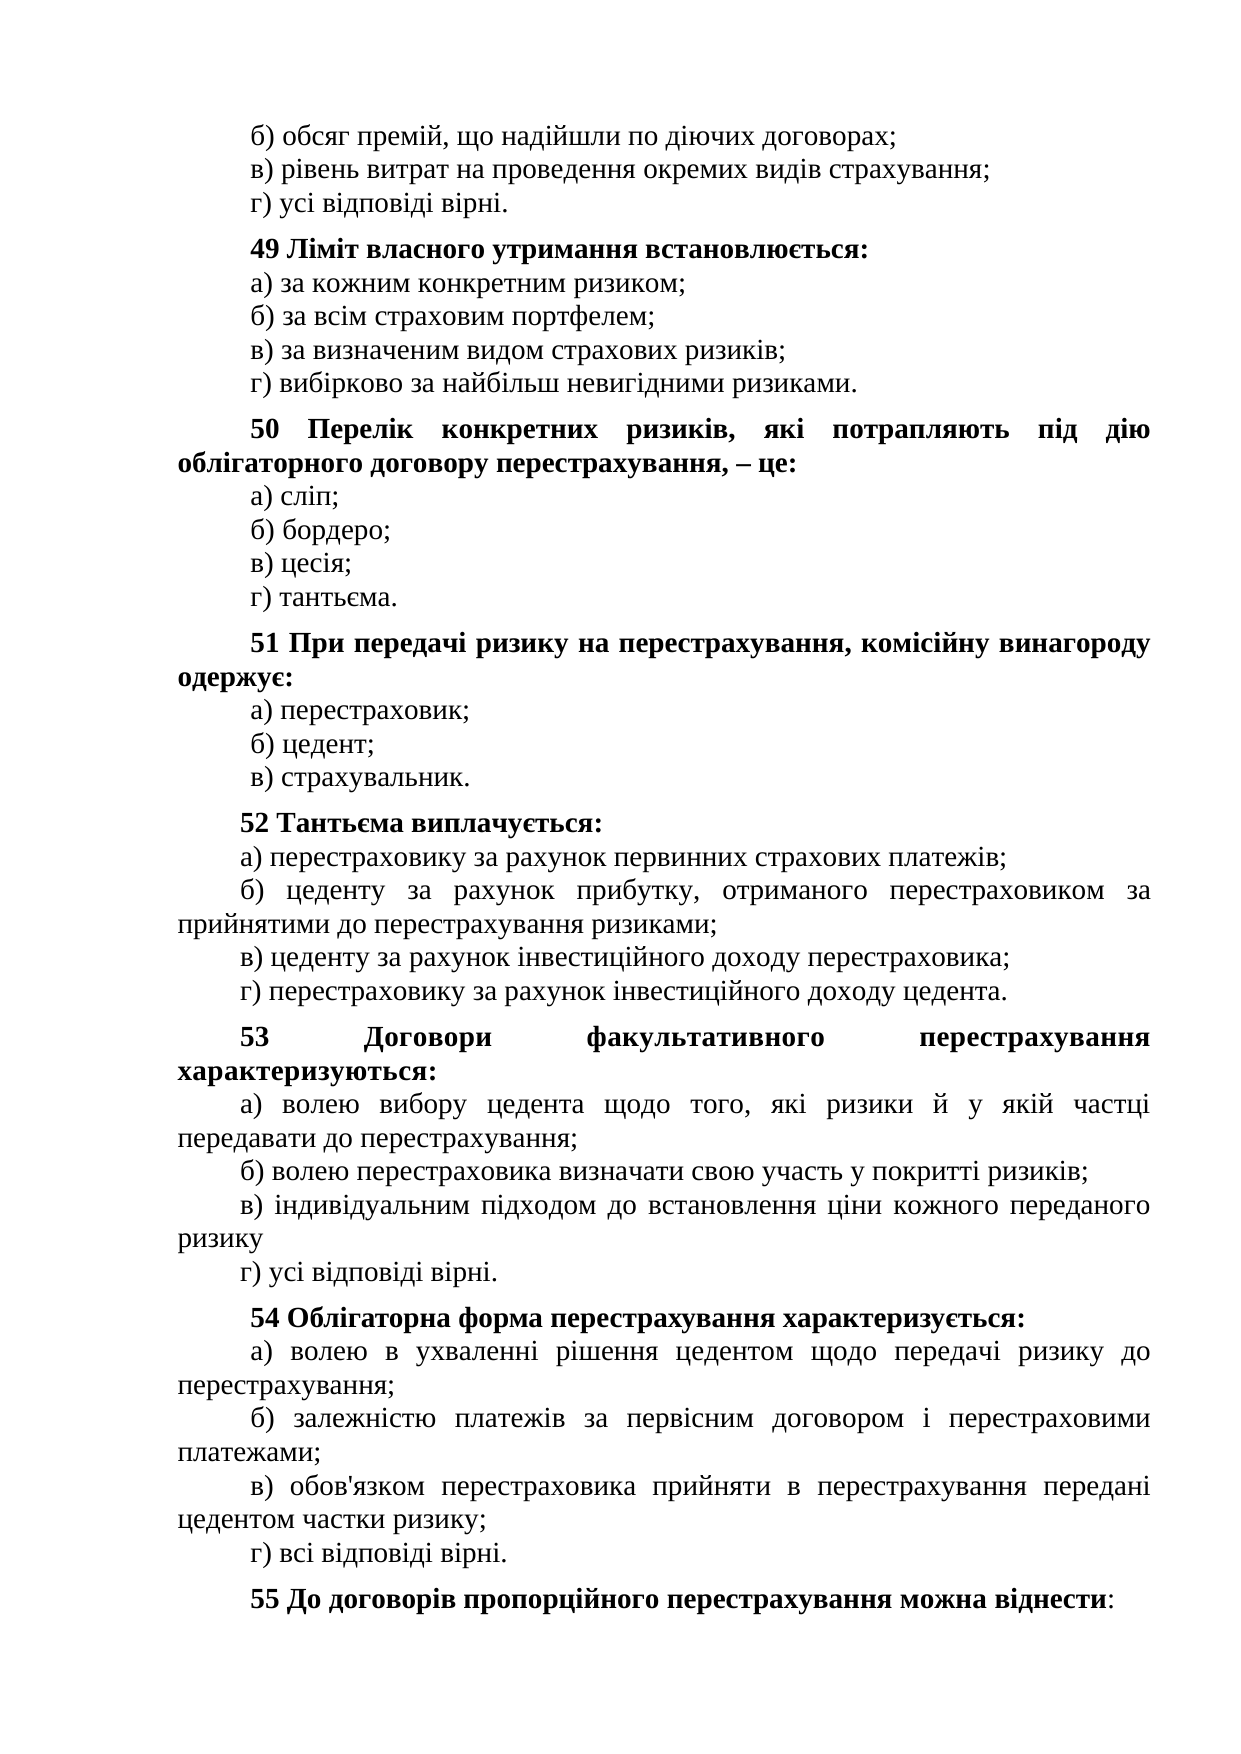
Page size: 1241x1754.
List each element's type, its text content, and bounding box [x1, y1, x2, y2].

text б) волею перестраховика визначати свою участь у покритті ризиків; [177, 1153, 1152, 1187]
text в) цеденту за рахунок інвестиційного доходу перестраховика; [177, 939, 1152, 973]
text 55 До договорів пропорційного перестрахування можна віднести: [177, 1581, 1152, 1614]
text г) усі відповіді вірні. [177, 1254, 1152, 1287]
text в) обов'язком перестраховика прийняти в перестрахування передані цедентом частки ризику; [177, 1468, 1152, 1535]
text б) бордеро; [177, 512, 1152, 546]
text в) рівень витрат на проведення окремих видів страхування; [177, 152, 1152, 185]
text б) цедент; [177, 726, 1152, 759]
text а) перестраховику за рахунок первинних страхових платежів; [177, 839, 1152, 872]
text 54 Облігаторна форма перестрахування характеризується: [177, 1300, 1152, 1333]
text в) цесія; [177, 546, 1152, 579]
text г) усі відповіді вірні. [177, 185, 1152, 219]
text а) волею вибору цедента щодо того, які ризики й у якій частці передавати до перестрахування; [177, 1086, 1152, 1153]
text в) страхувальник. [177, 759, 1152, 793]
text 50 Перелік конкретних ризиків, які потрапляють під дію облігаторного договору перестрахування, – це: [177, 411, 1152, 478]
text г) вибірково за найбільш невигідними ризиками. [177, 365, 1152, 399]
text г) перестраховику за рахунок інвестиційного доходу цедента. [177, 973, 1152, 1007]
text г) всі відповіді вірні. [177, 1535, 1152, 1568]
text в) індивідуальним підходом до встановлення ціни кожного переданого ризику [177, 1187, 1152, 1254]
text а) сліп; [177, 478, 1152, 512]
text б) обсяг премій, що надійшли по діючих договорах; [177, 118, 1152, 152]
text б) залежністю платежів за первісним договором і перестраховими платежами; [177, 1401, 1152, 1468]
text в) за визначеним видом страхових ризиків; [177, 332, 1152, 365]
text 52 Тантьєма виплачується: [177, 805, 1152, 839]
text а) волею в ухваленні рішення цедентом щодо передачі ризику до перестрахування; [177, 1333, 1152, 1401]
text а) за кожним конкретним ризиком; [177, 265, 1152, 298]
text б) за всім страховим портфелем; [177, 298, 1152, 332]
text 53 Договори факультативного перестрахування характеризуються: [177, 1019, 1152, 1086]
text 51 При передачі ризику на перестрахування, комісійну винагороду одержує: [177, 625, 1152, 692]
text 49 Ліміт власного утримання встановлюється: [177, 231, 1152, 265]
text а) перестраховик; [177, 692, 1152, 726]
text б) цеденту за рахунок прибутку, отриманого перестраховиком за прийнятими до перестрахування ризиками; [177, 872, 1152, 939]
text г) тантьєма. [177, 579, 1152, 613]
